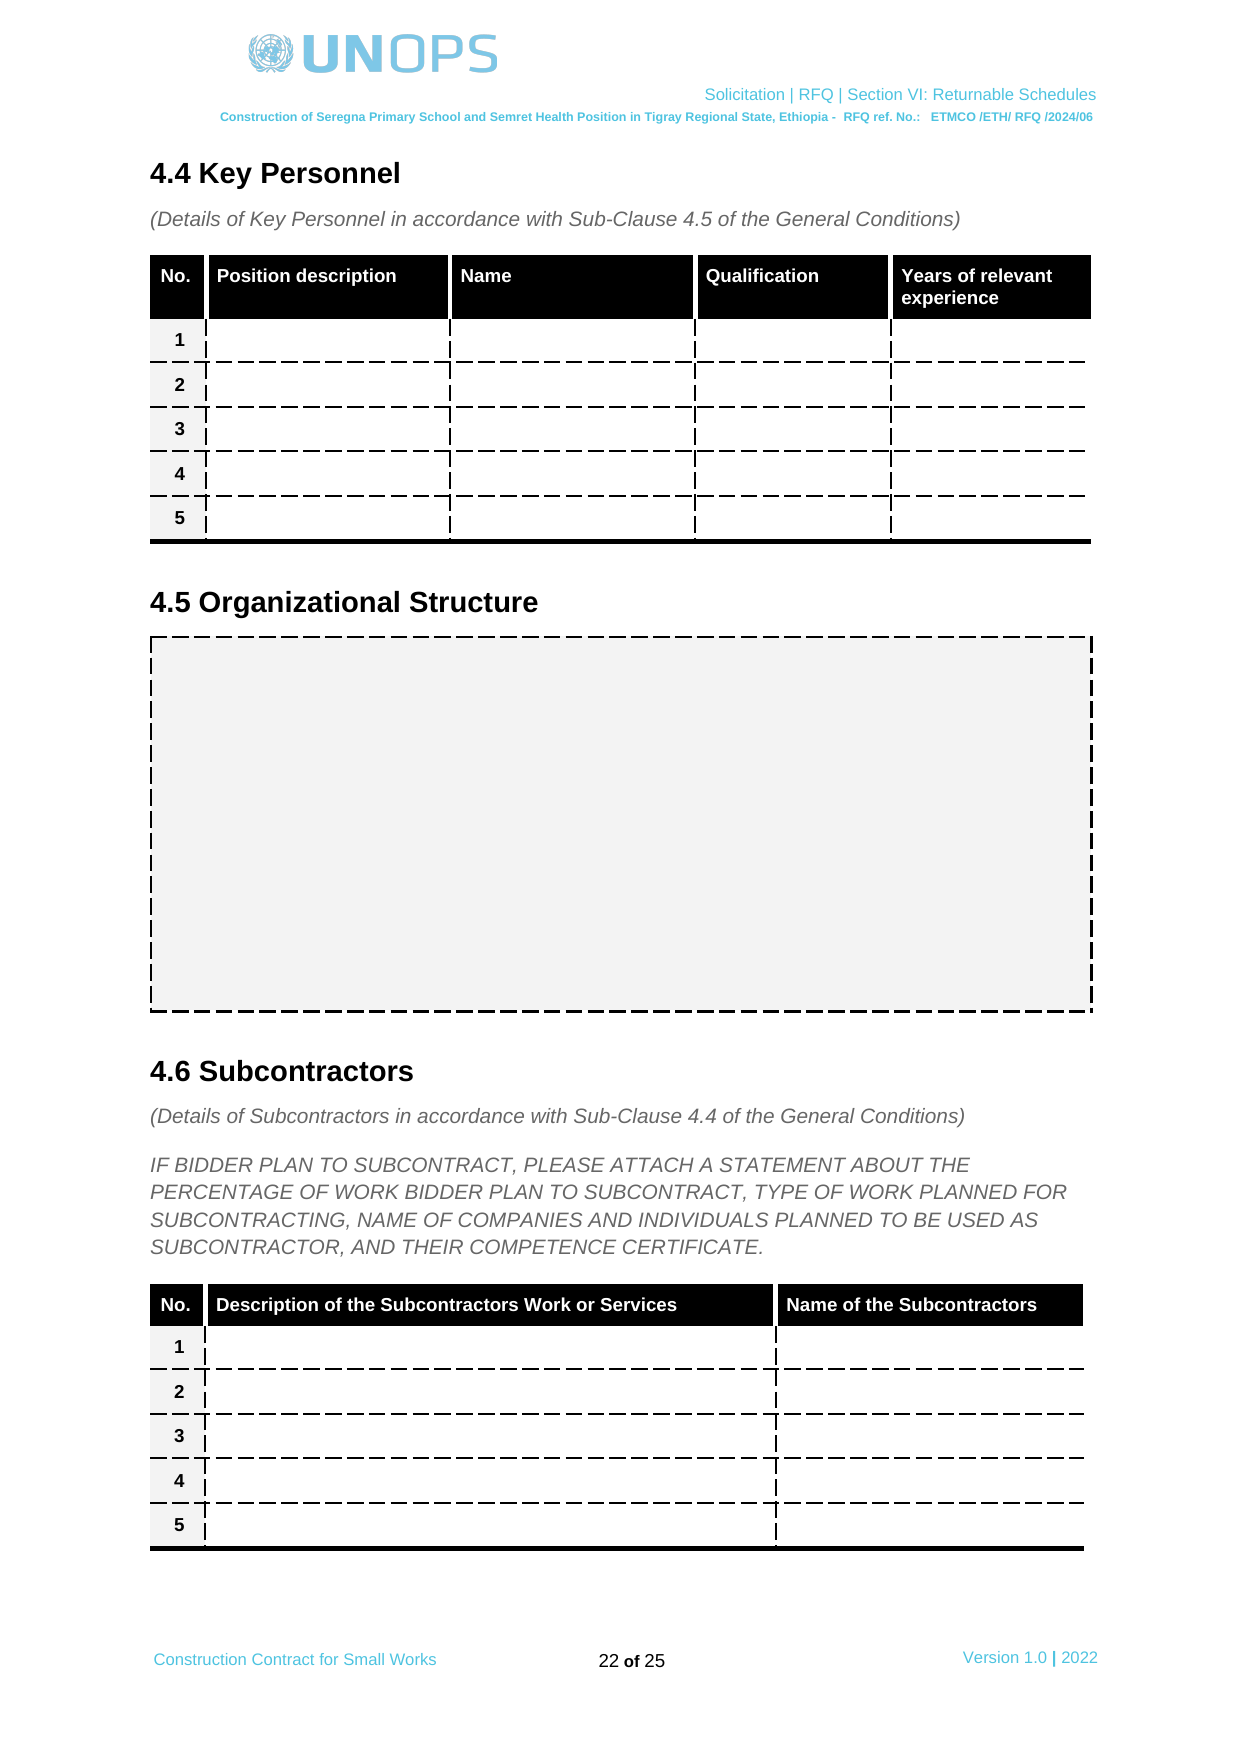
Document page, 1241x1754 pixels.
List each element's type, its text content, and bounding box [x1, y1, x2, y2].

table_cell 5 [150, 1502, 205, 1546]
subtitle 4.4 Key Personnel [150, 156, 1090, 190]
table_cell [206, 319, 450, 361]
table_cell [205, 1502, 776, 1546]
table_cell [776, 1326, 1083, 1368]
text (Details of Subcontractors in accordance with Sub-Clause 4.4 of the General Conditions) [150, 1104, 1093, 1128]
table_cell [695, 319, 891, 361]
table_header Name of the Subcontractors [778, 1284, 1083, 1326]
table_cell [776, 1413, 1083, 1457]
table_cell 1 [150, 319, 206, 361]
table_cell [891, 319, 1091, 361]
table_cell [450, 406, 695, 450]
subtitle 4.5 Organizational Structure [150, 586, 1090, 619]
table_header Qualification [698, 255, 888, 319]
table_cell [891, 450, 1091, 495]
table_cell [776, 1457, 1083, 1502]
table_cell 3 [150, 1413, 205, 1457]
table_cell [450, 450, 695, 495]
text IF BIDDER PLAN TO SUBCONTRACT, PLEASE ATTACH A STATEMENT ABOUT THE PERCENTAGE OF WORK BIDDER PLAN TO SUBCONTRACT, TYPE OF WORK PLANNED FOR SUBCONTRACTING, NAME OF COMPANIES AND INDIVIDUALS PLANNED TO BE USED AS SUBCONTRACTOR, AND THEIR COMPETENCE CERTIFICATE. [150, 1153, 1093, 1259]
table_cell [205, 1326, 776, 1368]
table_cell [205, 1368, 776, 1413]
table_cell [450, 495, 695, 539]
table_cell [891, 406, 1091, 450]
table_cell 1 [150, 1326, 205, 1368]
table_cell 4 [150, 450, 206, 495]
table_cell [695, 450, 891, 495]
table_cell 2 [150, 361, 206, 406]
table_cell [205, 1457, 776, 1502]
table_header [151, 636, 1091, 1010]
table_cell [891, 495, 1091, 539]
table_cell [450, 319, 695, 361]
table_cell [206, 361, 450, 406]
table_header No. [150, 255, 204, 319]
table_header Name [452, 255, 693, 319]
table_cell [206, 406, 450, 450]
table_cell 4 [150, 1457, 205, 1502]
picture [248, 34, 497, 73]
subtitle 4.6 Subcontractors [150, 1054, 1090, 1088]
table_cell [206, 450, 450, 495]
table_header Description of the Subcontractors Work or Services [208, 1284, 773, 1326]
table_cell [891, 361, 1091, 406]
table_cell [450, 361, 695, 406]
table_cell [776, 1368, 1083, 1413]
table_cell [695, 495, 891, 539]
table_cell [776, 1502, 1083, 1546]
text (Details of Key Personnel in accordance with Sub-Clause 4.5 of the General Conditions) [150, 207, 1093, 231]
table_cell [695, 361, 891, 406]
table_header Position description [209, 255, 448, 319]
table_cell [206, 495, 450, 539]
table_cell 2 [150, 1368, 205, 1413]
table_cell 3 [150, 406, 206, 450]
table_cell [695, 406, 891, 450]
table_cell [205, 1413, 776, 1457]
table_header No. [150, 1284, 203, 1326]
table_header Years of relevant experience [893, 255, 1091, 319]
table_cell 5 [150, 495, 206, 539]
